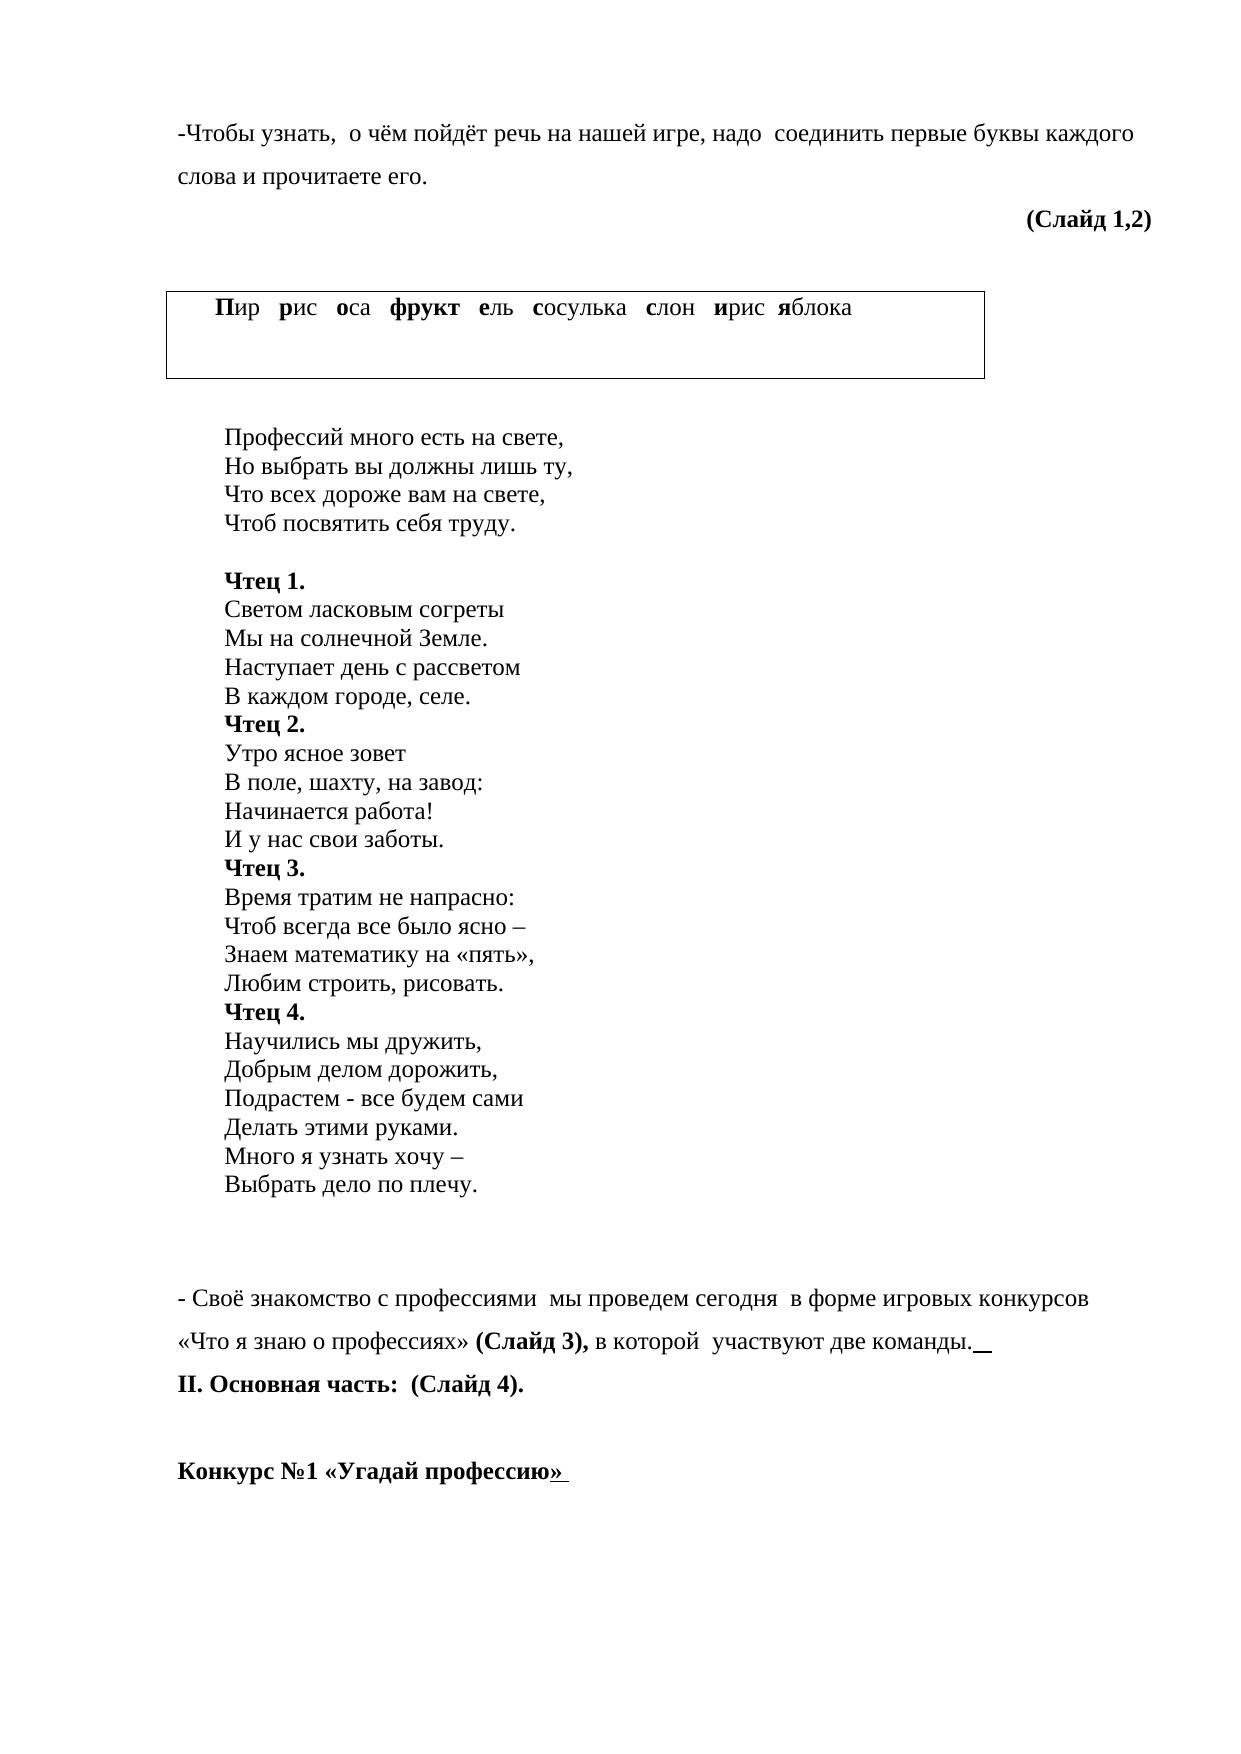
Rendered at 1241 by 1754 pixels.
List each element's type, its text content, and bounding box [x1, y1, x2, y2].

text Чтец 3. [177, 853, 1152, 882]
text Добрым делом дорожить, [177, 1054, 1152, 1083]
text Выбрать дело по плечу. [177, 1169, 1152, 1198]
text Любим строить, рисовать. [177, 968, 1152, 997]
text (Слайд 1,2) [177, 204, 1152, 233]
text И у нас свои заботы. [177, 824, 1152, 853]
table_header Пир рис оса фрукт ель сосулька слон ирис яблока [167, 292, 984, 378]
text Светом ласковым согреты [177, 594, 1152, 623]
text Чтец 4. [177, 997, 1152, 1026]
text Подрастем - все будем сами [177, 1083, 1152, 1112]
text Чтоб посвятить себя труду. [177, 508, 1152, 537]
text Знаем математику на «пять», [177, 939, 1152, 968]
text Мы на солнечной Земле. [177, 623, 1152, 652]
text Чтец 1. [177, 566, 1152, 594]
text -Чтобы узнать, о чём пойдёт речь на нашей игре, надо соединить первые буквы каждого слова и прочитаете его. [177, 118, 1152, 190]
text Профессий много есть на свете, [177, 422, 1152, 451]
text Конкурс №1 «Угадай профессию» [177, 1456, 1152, 1484]
text Что всех дороже вам на свете, [177, 479, 1152, 508]
text В поле, шахту, на завод: [177, 767, 1152, 796]
text Наступает день с рассветом [177, 652, 1152, 681]
text Но выбрать вы должны лишь ту, [177, 451, 1152, 479]
text Утро ясное зовет [177, 738, 1152, 767]
text Много я узнать хочу – [177, 1141, 1152, 1169]
text Делать этими руками. [177, 1112, 1152, 1141]
text Научились мы дружить, [177, 1026, 1152, 1054]
text Начинается работа! [177, 796, 1152, 824]
text II. Основная часть: (Слайд 4). [177, 1369, 1152, 1398]
text В каждом городе, селе. [177, 681, 1152, 709]
text Чтец 2. [177, 709, 1152, 738]
text Чтоб всегда все было ясно – [177, 911, 1152, 939]
text Время тратим не напрасно: [177, 882, 1152, 911]
text - Своё знакомство с профессиями мы проведем сегодня в форме игровых конкурсов «Что я знаю о профессиях» (Слайд 3), в которой участвуют две команды. [177, 1283, 1152, 1355]
